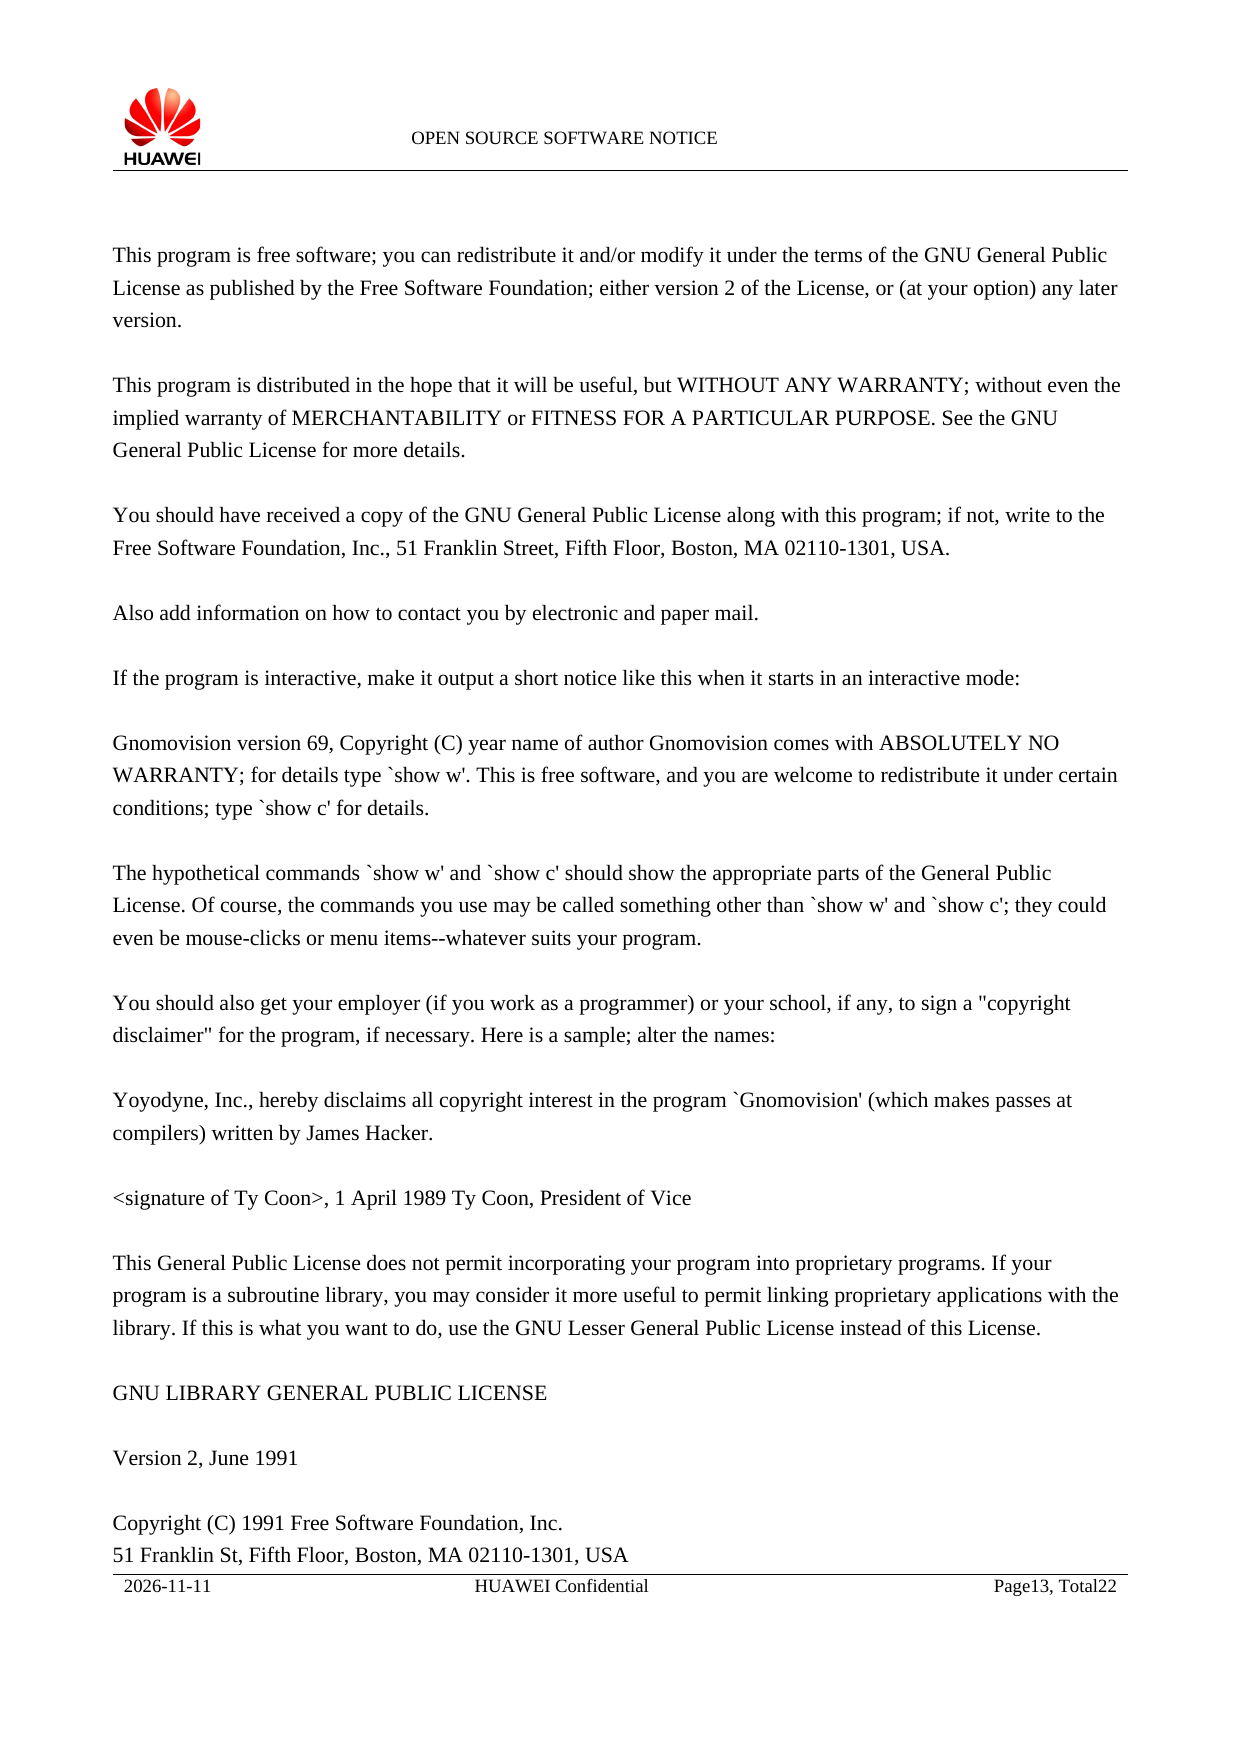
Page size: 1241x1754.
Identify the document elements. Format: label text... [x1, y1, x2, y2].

picture [124, 88, 201, 165]
